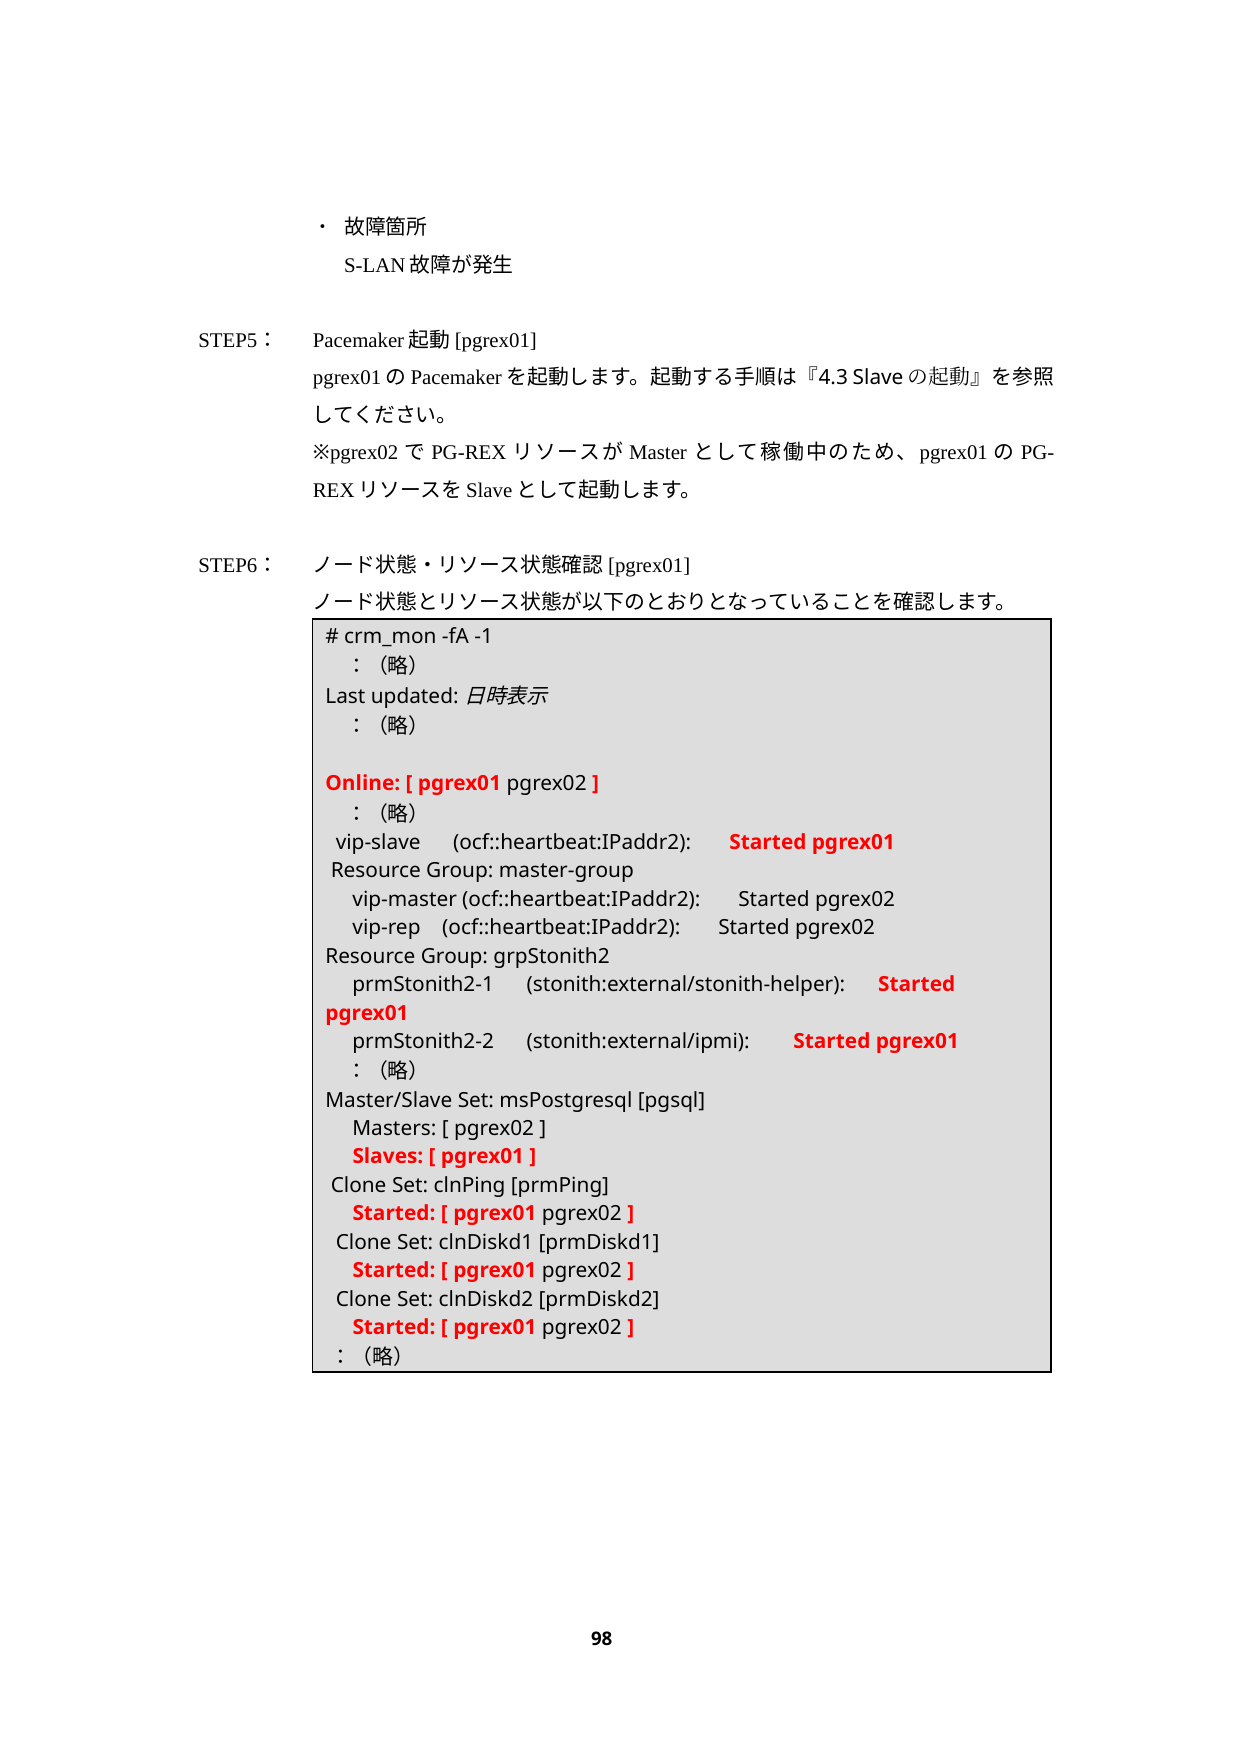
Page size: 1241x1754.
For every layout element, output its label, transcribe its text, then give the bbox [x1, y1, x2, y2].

text ノード状態とリソース状態が以下のとおりとなっていることを確認します。 [313, 582, 1054, 619]
text pgrex01のPacemakerを起動します。起動する手順は『4.3 Slaveの起動』を参照してください。 [313, 357, 1054, 432]
text STEP6： ノード状態・リソース状態確認 [pgrex01] [198, 544, 1054, 582]
text STEP5： Pacemaker起動 [pgrex01] [198, 319, 1054, 357]
list 故障箇所 S-LAN故障が発生 [313, 207, 1054, 282]
text ※pgrex02でPG-REXリソースがMasterとして稼働中のため、pgrex01のPG-REXリソースをSlaveとして起動します。 [313, 432, 1054, 507]
